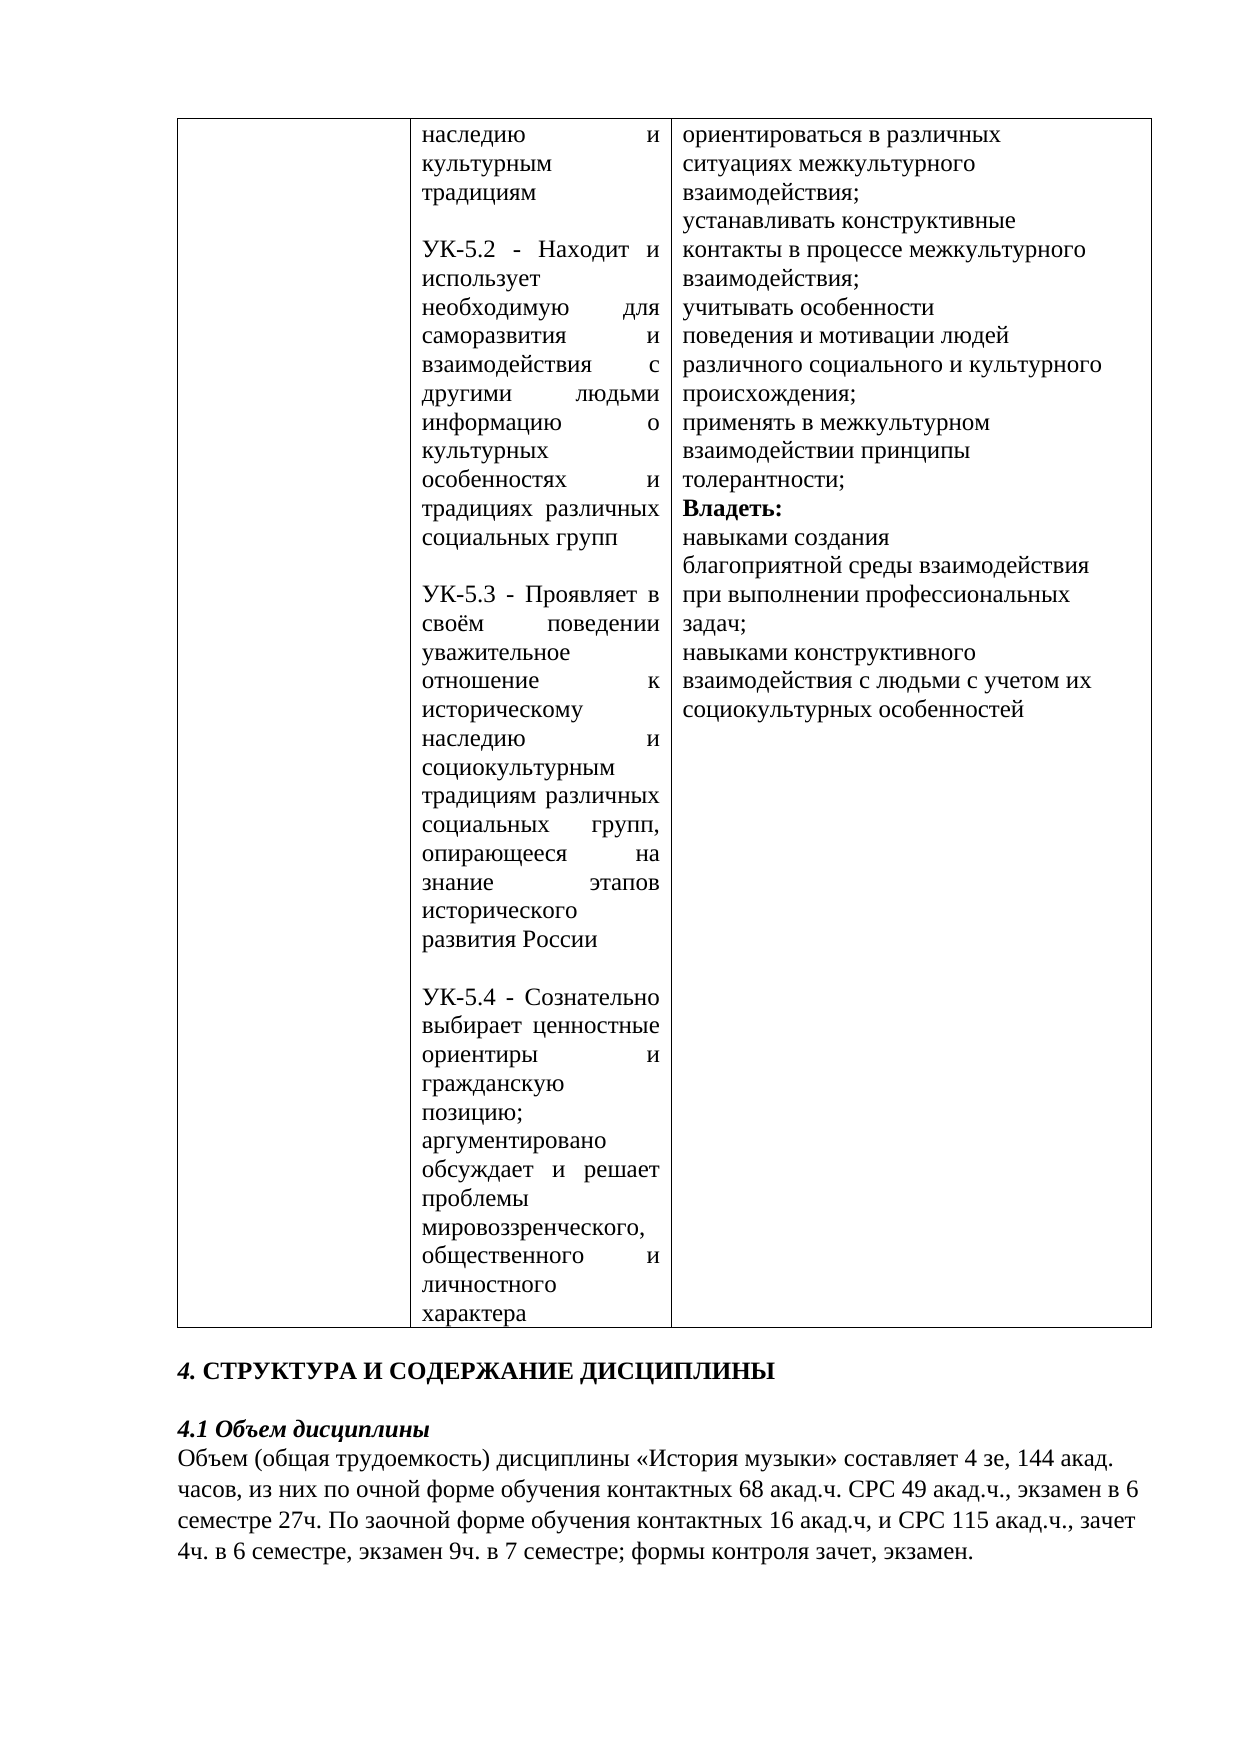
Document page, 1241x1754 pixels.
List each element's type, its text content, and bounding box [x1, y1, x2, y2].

text 4.1 Объем дисциплины [177, 1414, 1152, 1443]
text 4. СТРУКТУРА И СОДЕРЖАНИЕ ДИСЦИПЛИНЫ [177, 1356, 1152, 1385]
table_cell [178, 119, 410, 1327]
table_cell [411, 119, 671, 1327]
text Объем (общая трудоемкость) дисциплины «История музыки» составляет 4 зе, 144 акад. часов, из них по очной форме обучения контактных 68 акад.ч. СРС 49 акад.ч., экзамен в 6 семестре 27ч. По заочной форме обучения контактных 16 акад.ч, и СРС 115 акад.ч., зачет 4ч. в 6 семестре, экзамен 9ч. в 7 семестре; формы контроля зачет, экзамен. [177, 1443, 1152, 1564]
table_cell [672, 119, 1151, 1327]
